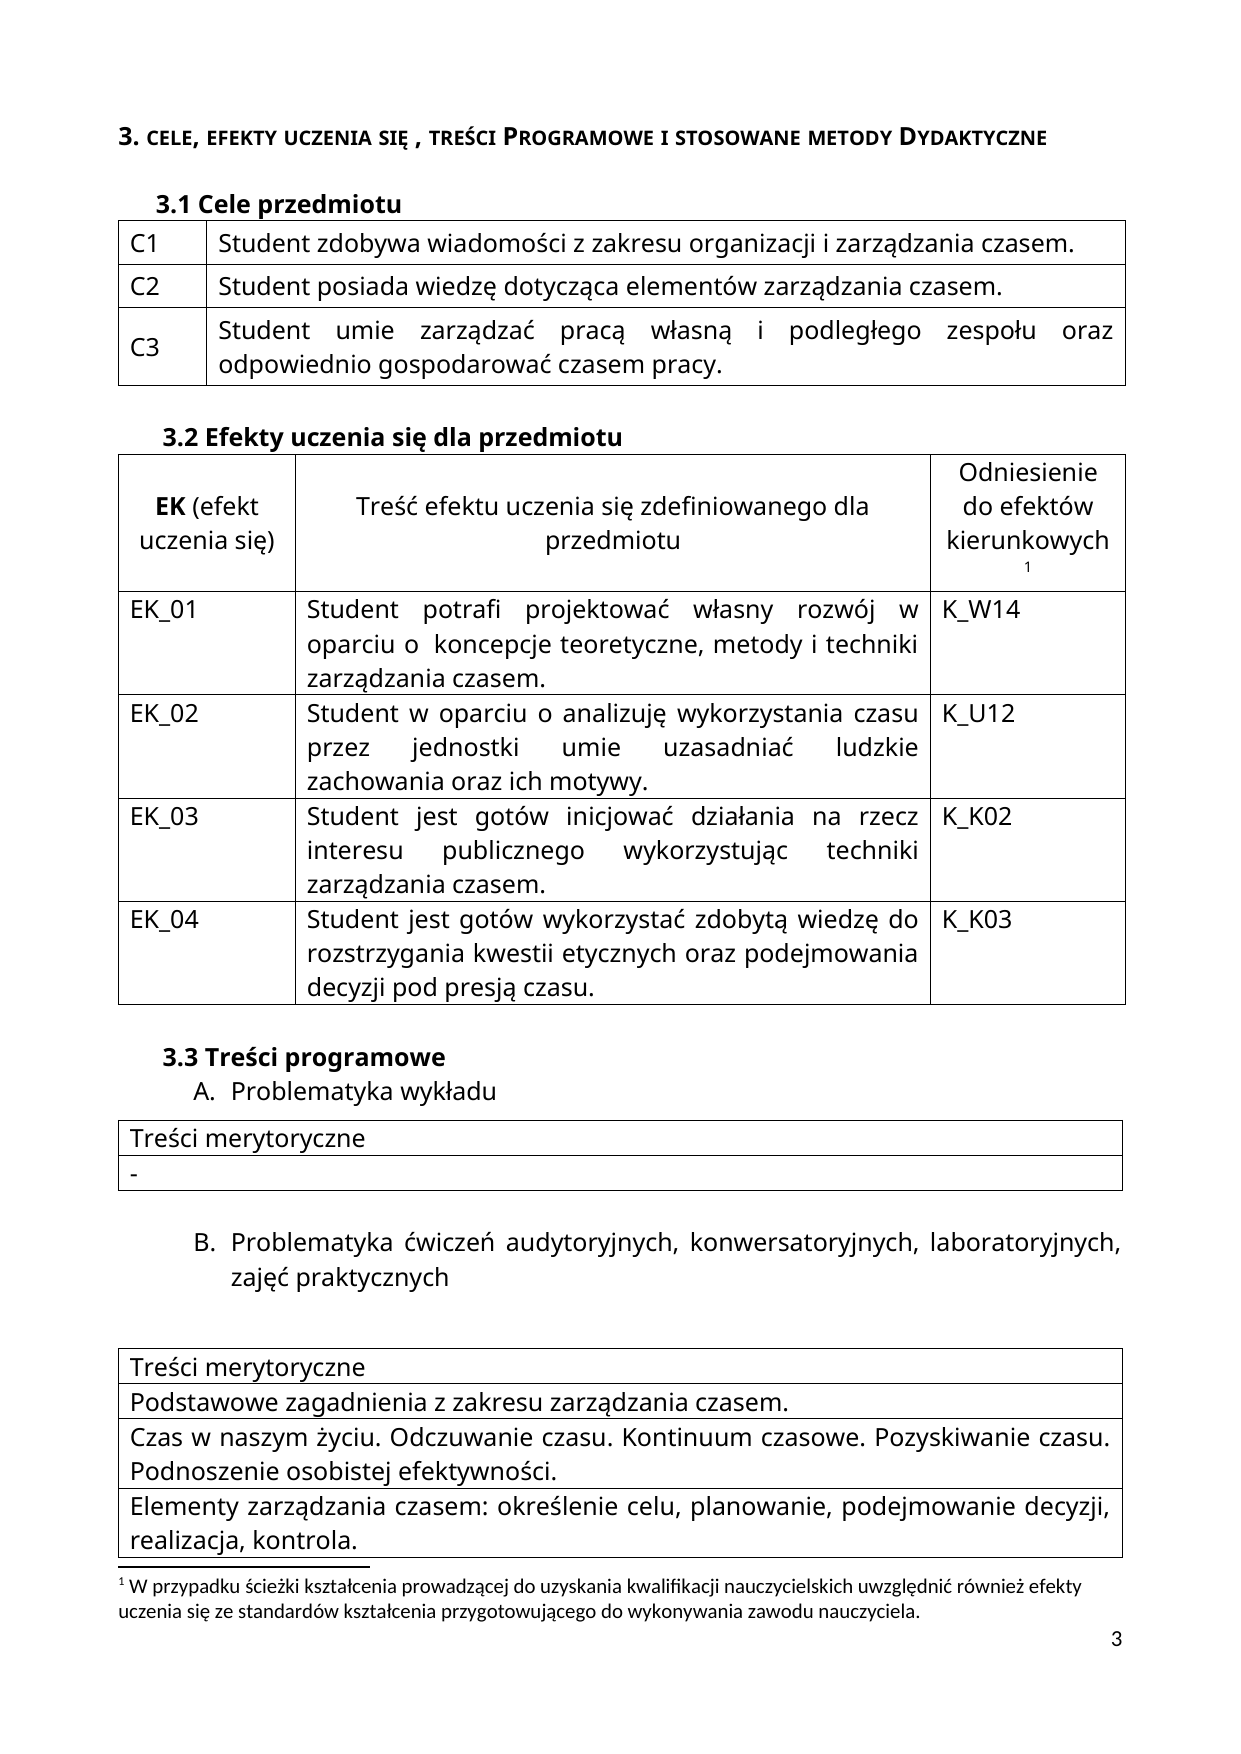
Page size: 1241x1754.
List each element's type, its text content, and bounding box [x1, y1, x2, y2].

table_cell EK_02 [119, 695, 295, 798]
table_cell Student jest gotów inicjować działania na rzecz interesu publicznego wykorzystując techniki zarządzania czasem. [296, 799, 930, 901]
table_cell Student umie zarządzać pracą własną i podległego zespołu oraz odpowiednio gospodarować czasem pracy. [207, 308, 1125, 385]
list 3.3 Treści programowe [162, 1039, 1122, 1073]
table_cell Elementy zarządzania czasem: określenie celu, planowanie, podejmowanie decyzji, realizacja, kontrola. [119, 1489, 1122, 1557]
table_cell K_W14 [931, 592, 1125, 694]
table_header Student zdobywa wiadomości z zakresu organizacji i zarządzania czasem. [207, 221, 1125, 264]
table_cell Czas w naszym życiu. Odczuwanie czasu. Kontinuum czasowe. Pozyskiwanie czasu. Podnoszenie osobistej efektywności. [119, 1419, 1122, 1487]
table_cell Student potrafi projektować własny rozwój w oparciu o koncepcje teoretyczne, metody i techniki zarządzania czasem. [296, 592, 930, 694]
table_cell EK_03 [119, 799, 295, 901]
text 3. cele, efekty uczenia się , treści Programowe i stosowane metody Dydaktyczne [118, 118, 1122, 152]
table_cell Student posiada wiedzę dotycząca elementów zarządzania czasem. [207, 265, 1125, 307]
table_cell EK_04 [119, 902, 295, 1004]
table_cell Student w oparciu o analizuję wykorzystania czasu przez jednostki umie uzasadniać ludzkie zachowania oraz ich motywy. [296, 695, 930, 798]
table_cell C3 [119, 308, 206, 385]
table_cell K_K02 [931, 799, 1125, 901]
table_cell K_K03 [931, 902, 1125, 1004]
table_cell K_U12 [931, 695, 1125, 798]
table_cell C2 [119, 265, 206, 307]
table_header Treść efektu uczenia się zdefiniowanego dla przedmiotu [296, 455, 930, 591]
table_cell - [119, 1156, 1122, 1190]
table_cell Student jest gotów wykorzystać zdobytą wiedzę do rozstrzygania kwestii etycznych oraz podejmowania decyzji pod presją czasu. [296, 902, 930, 1004]
list Problematyka wykładu [193, 1073, 1122, 1107]
table_header Treści merytoryczne [119, 1121, 1122, 1155]
table_cell EK_01 [119, 592, 295, 694]
list Problematyka ćwiczeń audytoryjnych, konwersatoryjnych, laboratoryjnych, zajęć praktycznych [193, 1225, 1122, 1293]
table_header EK (efekt uczenia się) [119, 455, 295, 591]
table_cell Podstawowe zagadnienia z zakresu zarządzania czasem. [119, 1384, 1122, 1418]
text 3.2 Efekty uczenia się dla przedmiotu [162, 420, 1122, 454]
table_header C1 [119, 221, 206, 264]
table_header Odniesienie do efektów kierunkowych [931, 455, 1125, 591]
text 3.1 Cele przedmiotu [156, 186, 1122, 220]
table_header Treści merytoryczne [119, 1349, 1122, 1383]
